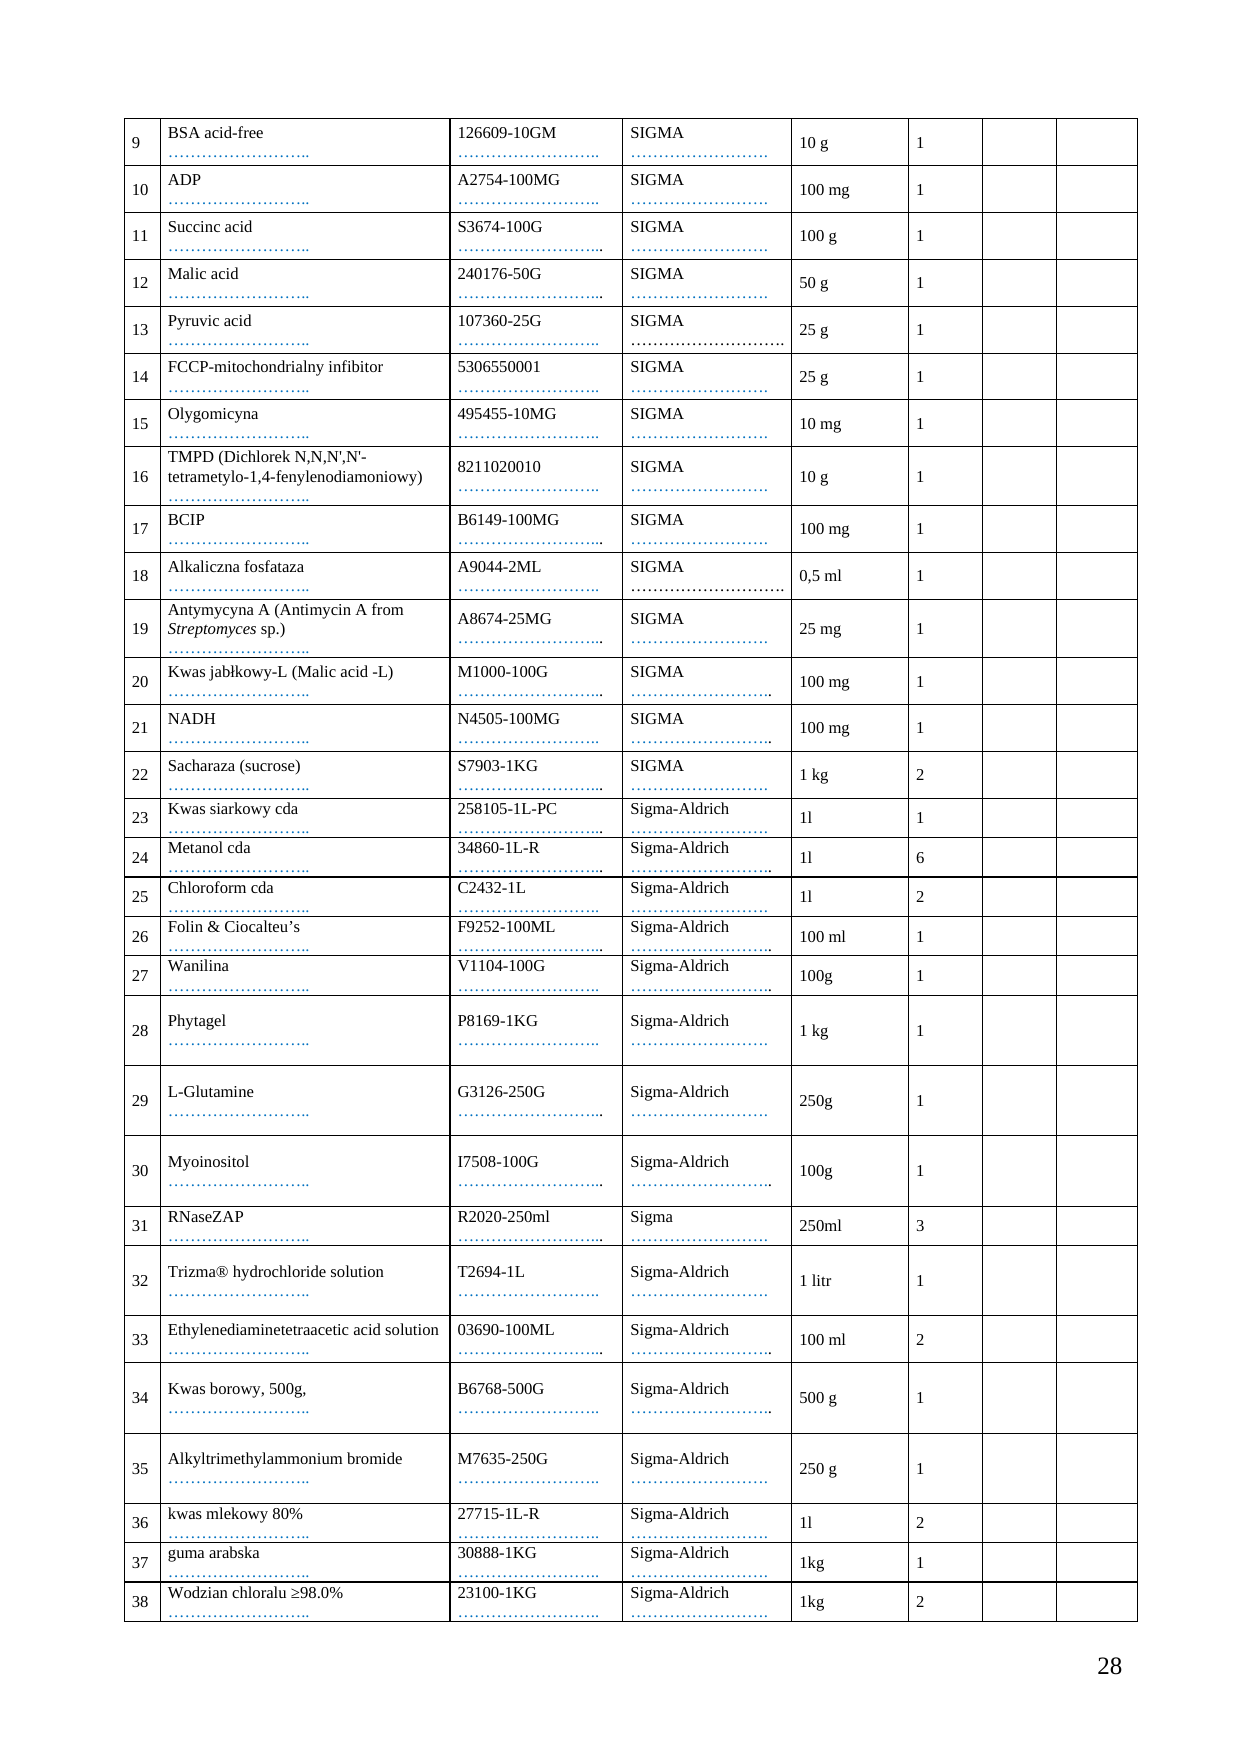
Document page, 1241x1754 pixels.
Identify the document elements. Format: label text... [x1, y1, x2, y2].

table_cell 1 [909, 705, 982, 751]
table_cell 1 [909, 354, 982, 399]
table_cell 1 [909, 506, 982, 552]
table_cell 16 [125, 447, 160, 505]
table_cell 8211020010 …………………….. [451, 447, 622, 505]
table_cell [1057, 166, 1137, 212]
table_cell 100 ml [792, 1316, 908, 1362]
table_cell 25 g [792, 307, 908, 352]
table_cell C2432-1L …………………….. [451, 878, 622, 916]
table_cell [983, 1504, 1056, 1542]
table_cell 1 [909, 1246, 982, 1315]
table_cell [1057, 658, 1137, 704]
table_cell 258105-1L-PC ……………………... [451, 799, 622, 837]
table_cell BCIP …………………….. [161, 506, 449, 552]
table_cell A2754-100MG …………………….. [451, 166, 622, 212]
table_cell [1057, 752, 1137, 798]
table_cell [983, 917, 1056, 955]
table_cell 1 kg [792, 752, 908, 798]
table_cell 26 [125, 917, 160, 955]
table_cell [1057, 1246, 1137, 1315]
table_cell 1 [909, 1543, 982, 1581]
table_cell 36 [125, 1504, 160, 1542]
table_cell [1057, 506, 1137, 552]
table_cell 1 [909, 119, 982, 165]
table_cell 11 [125, 213, 160, 259]
table_cell [1057, 1583, 1137, 1621]
table_cell RNaseZAP …………………….. [161, 1207, 449, 1245]
table_cell 22 [125, 752, 160, 798]
table_cell Sigma-Aldrich ……………………. [623, 1434, 791, 1503]
table_cell [983, 600, 1056, 657]
table_cell 1 kg [792, 996, 908, 1065]
table_cell 27 [125, 956, 160, 994]
table_cell 126609-10GM …………………….. [451, 119, 622, 165]
table_cell [983, 553, 1056, 598]
table_cell [1057, 600, 1137, 657]
table_cell Sigma-Aldrich ……………………. [623, 1543, 791, 1581]
table_cell [1057, 1066, 1137, 1135]
table_cell SIGMA ………………………. [623, 553, 791, 598]
table_cell [1057, 307, 1137, 352]
table_cell 25 [125, 878, 160, 916]
table_cell SIGMA ……………………. [623, 166, 791, 212]
table_cell SIGMA ……………………. [623, 506, 791, 552]
table_cell SIGMA ……………………. [623, 400, 791, 446]
table_cell Antymycyna A (Antimycin A from Streptomyces sp.) …………………….. [161, 600, 449, 657]
table_cell 10 mg [792, 400, 908, 446]
table_cell [1057, 1543, 1137, 1581]
table_cell 30 [125, 1136, 160, 1206]
table_cell 495455-10MG …………………….. [451, 400, 622, 446]
table_cell SIGMA …………………….. [623, 658, 791, 704]
table_cell Kwas jabłkowy-L (Malic acid -L) …………………….. [161, 658, 449, 704]
table_cell NADH …………………….. [161, 705, 449, 751]
table_cell Wodzian chloralu ≥98.0% …………………….. [161, 1583, 449, 1621]
table_cell 17 [125, 506, 160, 552]
table_cell 2 [909, 752, 982, 798]
table_cell I7508-100G ……………………... [451, 1136, 622, 1206]
table_cell N4505-100MG …………………….. [451, 705, 622, 751]
table_cell 15 [125, 400, 160, 446]
table_cell [983, 799, 1056, 837]
table_cell FCCP-mitochondrialny infibitor …………………….. [161, 354, 449, 399]
table_cell [1057, 878, 1137, 916]
table_cell [983, 166, 1056, 212]
table_cell 100 g [792, 213, 908, 259]
table_cell [983, 1066, 1056, 1135]
table_cell Sigma-Aldrich ……………………. [623, 1246, 791, 1315]
table_cell 1 [909, 1136, 982, 1206]
table_cell Sigma-Aldrich ……………………. [623, 1504, 791, 1542]
table_cell 1 [909, 213, 982, 259]
table_cell M1000-100G ……………………... [451, 658, 622, 704]
table_cell ADP …………………….. [161, 166, 449, 212]
table_cell Sigma-Aldrich …………………….. [623, 838, 791, 876]
table_cell Metanol cda …………………….. [161, 838, 449, 876]
table_cell T2694-1L …………………….. [451, 1246, 622, 1315]
table_cell 25 mg [792, 600, 908, 657]
table_cell Sigma-Aldrich …………………….. [623, 1363, 791, 1432]
table_cell 24 [125, 838, 160, 876]
table_cell [1057, 838, 1137, 876]
table_cell 18 [125, 553, 160, 598]
table_cell 1l [792, 799, 908, 837]
table_cell [983, 1583, 1056, 1621]
table_cell 5306550001 …………………….. [451, 354, 622, 399]
table_cell 6 [909, 838, 982, 876]
table_cell 27715-1L-R …………………….. [451, 1504, 622, 1542]
table_cell 32 [125, 1246, 160, 1315]
table_cell 1 [909, 166, 982, 212]
table_cell [983, 1246, 1056, 1315]
table_cell 10 g [792, 447, 908, 505]
table_cell R2020-250ml ……………………... [451, 1207, 622, 1245]
table_cell [983, 307, 1056, 352]
table_cell SIGMA ………………………. [623, 307, 791, 352]
table_cell B6149-100MG ……………………... [451, 506, 622, 552]
table_cell 1 [909, 917, 982, 955]
table_cell 1 litr [792, 1246, 908, 1315]
table_cell [983, 752, 1056, 798]
table_cell F9252-100ML ……………………... [451, 917, 622, 955]
table_cell [983, 878, 1056, 916]
table_cell 21 [125, 705, 160, 751]
table_cell [1057, 400, 1137, 446]
table_cell 1 [909, 799, 982, 837]
table_cell [983, 838, 1056, 876]
table_cell 1 [909, 600, 982, 657]
table_cell 1 [909, 447, 982, 505]
table_cell guma arabska …………………….. [161, 1543, 449, 1581]
table_cell 34860-1L-R ……………………... [451, 838, 622, 876]
table_cell [1057, 553, 1137, 598]
table_cell Olygomicyna …………………….. [161, 400, 449, 446]
table_cell L-Glutamine …………………….. [161, 1066, 449, 1135]
table_cell S3674-100G ……………………... [451, 213, 622, 259]
table_cell 240176-50G ……………………... [451, 260, 622, 306]
table_cell 100 mg [792, 658, 908, 704]
table_cell Sigma-Aldrich ……………………. [623, 1583, 791, 1621]
table_cell Sigma-Aldrich ……………………. [623, 996, 791, 1065]
table_cell 1 [909, 996, 982, 1065]
table_cell 14 [125, 354, 160, 399]
table_cell 1l [792, 878, 908, 916]
table_cell [1057, 956, 1137, 994]
table_cell 1 [909, 1434, 982, 1503]
table_cell Sigma-Aldrich …………………….. [623, 1316, 791, 1362]
table_cell [983, 400, 1056, 446]
table_cell 2 [909, 1583, 982, 1621]
table_cell A9044-2ML …………………….. [451, 553, 622, 598]
table_cell [983, 260, 1056, 306]
table_cell 31 [125, 1207, 160, 1245]
table_cell 9 [125, 119, 160, 165]
table_cell 03690-100ML ……………………... [451, 1316, 622, 1362]
table_cell 250g [792, 1066, 908, 1135]
table_cell [983, 658, 1056, 704]
table_cell Pyruvic acid …………………….. [161, 307, 449, 352]
table_cell [1057, 1363, 1137, 1432]
table_cell [1057, 1207, 1137, 1245]
table_cell 250 g [792, 1434, 908, 1503]
table_cell Sigma-Aldrich ……………………. [623, 799, 791, 837]
table_cell B6768-500G …………………….. [451, 1363, 622, 1432]
table_cell 10 g [792, 119, 908, 165]
table_cell P8169-1KG …………………….. [451, 996, 622, 1065]
table_cell [1057, 1316, 1137, 1362]
table_cell 1l [792, 1504, 908, 1542]
table_cell [983, 996, 1056, 1065]
table_cell 100g [792, 956, 908, 994]
table_cell 20 [125, 658, 160, 704]
table_cell V1104-100G …………………….. [451, 956, 622, 994]
table_cell 28 [125, 996, 160, 1065]
table_cell [983, 1207, 1056, 1245]
table_cell [983, 705, 1056, 751]
table_cell 10 [125, 166, 160, 212]
table_cell 35 [125, 1434, 160, 1503]
table_cell [1057, 354, 1137, 399]
table_cell [1057, 447, 1137, 505]
table_cell TMPD (Dichlorek N,N,N',N'-tetrametylo-1,4-fenylenodiamoniowy) …………………….. [161, 447, 449, 505]
table_cell Sacharaza (sucrose) …………………….. [161, 752, 449, 798]
table_cell SIGMA ……………………. [623, 354, 791, 399]
table_cell [983, 1316, 1056, 1362]
table_cell Trizma® hydrochloride solution …………………….. [161, 1246, 449, 1315]
table_cell 2 [909, 1316, 982, 1362]
table_cell [983, 1136, 1056, 1206]
table_cell 100 mg [792, 705, 908, 751]
table_cell 1l [792, 838, 908, 876]
table_cell 13 [125, 307, 160, 352]
table_cell [1057, 799, 1137, 837]
table_cell Sigma-Aldrich …………………….. [623, 1136, 791, 1206]
table_cell 1 [909, 260, 982, 306]
table_cell 250ml [792, 1207, 908, 1245]
table_cell 38 [125, 1583, 160, 1621]
table_cell [983, 447, 1056, 505]
table_cell SIGMA ……………………. [623, 447, 791, 505]
table_cell 1 [909, 1363, 982, 1432]
table_cell 30888-1KG …………………….. [451, 1543, 622, 1581]
table_cell Kwas siarkowy cda …………………….. [161, 799, 449, 837]
table_cell 100 mg [792, 506, 908, 552]
table_cell 12 [125, 260, 160, 306]
table_cell [983, 1543, 1056, 1581]
table_cell 2 [909, 878, 982, 916]
table_cell 100 mg [792, 166, 908, 212]
table_cell 1 [909, 553, 982, 598]
table_cell S7903-1KG ……………………... [451, 752, 622, 798]
table_cell Myoinositol …………………….. [161, 1136, 449, 1206]
table_cell [1057, 996, 1137, 1065]
table_cell [1057, 705, 1137, 751]
table_cell Wanilina …………………….. [161, 956, 449, 994]
table_cell 37 [125, 1543, 160, 1581]
table_cell 25 g [792, 354, 908, 399]
table_cell A8674-25MG ……………………... [451, 600, 622, 657]
table_cell [1057, 917, 1137, 955]
table_cell [1057, 119, 1137, 165]
table_cell [1057, 1434, 1137, 1503]
table_cell [983, 213, 1056, 259]
table_cell Sigma-Aldrich ……………………. [623, 878, 791, 916]
table_cell G3126-250G ……………………... [451, 1066, 622, 1135]
table_cell 500 g [792, 1363, 908, 1432]
table_cell [983, 354, 1056, 399]
table_cell Sigma-Aldrich …………………….. [623, 917, 791, 955]
table_cell 1 [909, 1066, 982, 1135]
table_cell BSA acid-free …………………….. [161, 119, 449, 165]
table_cell 100g [792, 1136, 908, 1206]
table_cell SIGMA ……………………. [623, 752, 791, 798]
table_cell [983, 506, 1056, 552]
table_cell Malic acid …………………….. [161, 260, 449, 306]
table_cell [1057, 1504, 1137, 1542]
table_cell Sigma-Aldrich ……………………. [623, 1066, 791, 1135]
table_cell Sigma-Aldrich …………………….. [623, 956, 791, 994]
table_cell 23100-1KG …………………….. [451, 1583, 622, 1621]
table_cell 2 [909, 1504, 982, 1542]
table_cell 19 [125, 600, 160, 657]
table_cell Alkaliczna fosfataza …………………….. [161, 553, 449, 598]
table_cell SIGMA ……………………. [623, 213, 791, 259]
table_cell 100 ml [792, 917, 908, 955]
table_cell kwas mlekowy 80% …………………….. [161, 1504, 449, 1542]
table_cell 33 [125, 1316, 160, 1362]
table_cell 23 [125, 799, 160, 837]
table_cell 29 [125, 1066, 160, 1135]
table_cell 50 g [792, 260, 908, 306]
table_cell 1 [909, 658, 982, 704]
table_cell 3 [909, 1207, 982, 1245]
table_cell SIGMA ……………………. [623, 260, 791, 306]
table_cell SIGMA ……………………. [623, 119, 791, 165]
table_cell Succinc acid …………………….. [161, 213, 449, 259]
table_cell [983, 119, 1056, 165]
table_cell [1057, 213, 1137, 259]
table_cell Ethylenediaminetetraacetic acid solution …………………….. [161, 1316, 449, 1362]
table_cell SIGMA ……………………. [623, 600, 791, 657]
table_cell Chloroform cda …………………….. [161, 878, 449, 916]
table_cell Phytagel …………………….. [161, 996, 449, 1065]
table_cell 1 [909, 400, 982, 446]
table_cell 0,5 ml [792, 553, 908, 598]
table_cell Folin & Ciocalteu’s …………………….. [161, 917, 449, 955]
table_cell Alkyltrimethylammonium bromide …………………….. [161, 1434, 449, 1503]
table_cell [983, 1434, 1056, 1503]
table_cell [983, 956, 1056, 994]
table_cell 1 [909, 307, 982, 352]
table_cell 34 [125, 1363, 160, 1432]
table_cell SIGMA …………………….. [623, 705, 791, 751]
table_cell 1kg [792, 1543, 908, 1581]
table_cell 1kg [792, 1583, 908, 1621]
table_cell M7635-250G …………………….. [451, 1434, 622, 1503]
table_cell [983, 1363, 1056, 1432]
table_cell Kwas borowy, 500g, …………………….. [161, 1363, 449, 1432]
table_cell 1 [909, 956, 982, 994]
table_cell Sigma ……………………. [623, 1207, 791, 1245]
table_cell 107360-25G …………………….. [451, 307, 622, 352]
table_cell [1057, 260, 1137, 306]
table_cell [1057, 1136, 1137, 1206]
